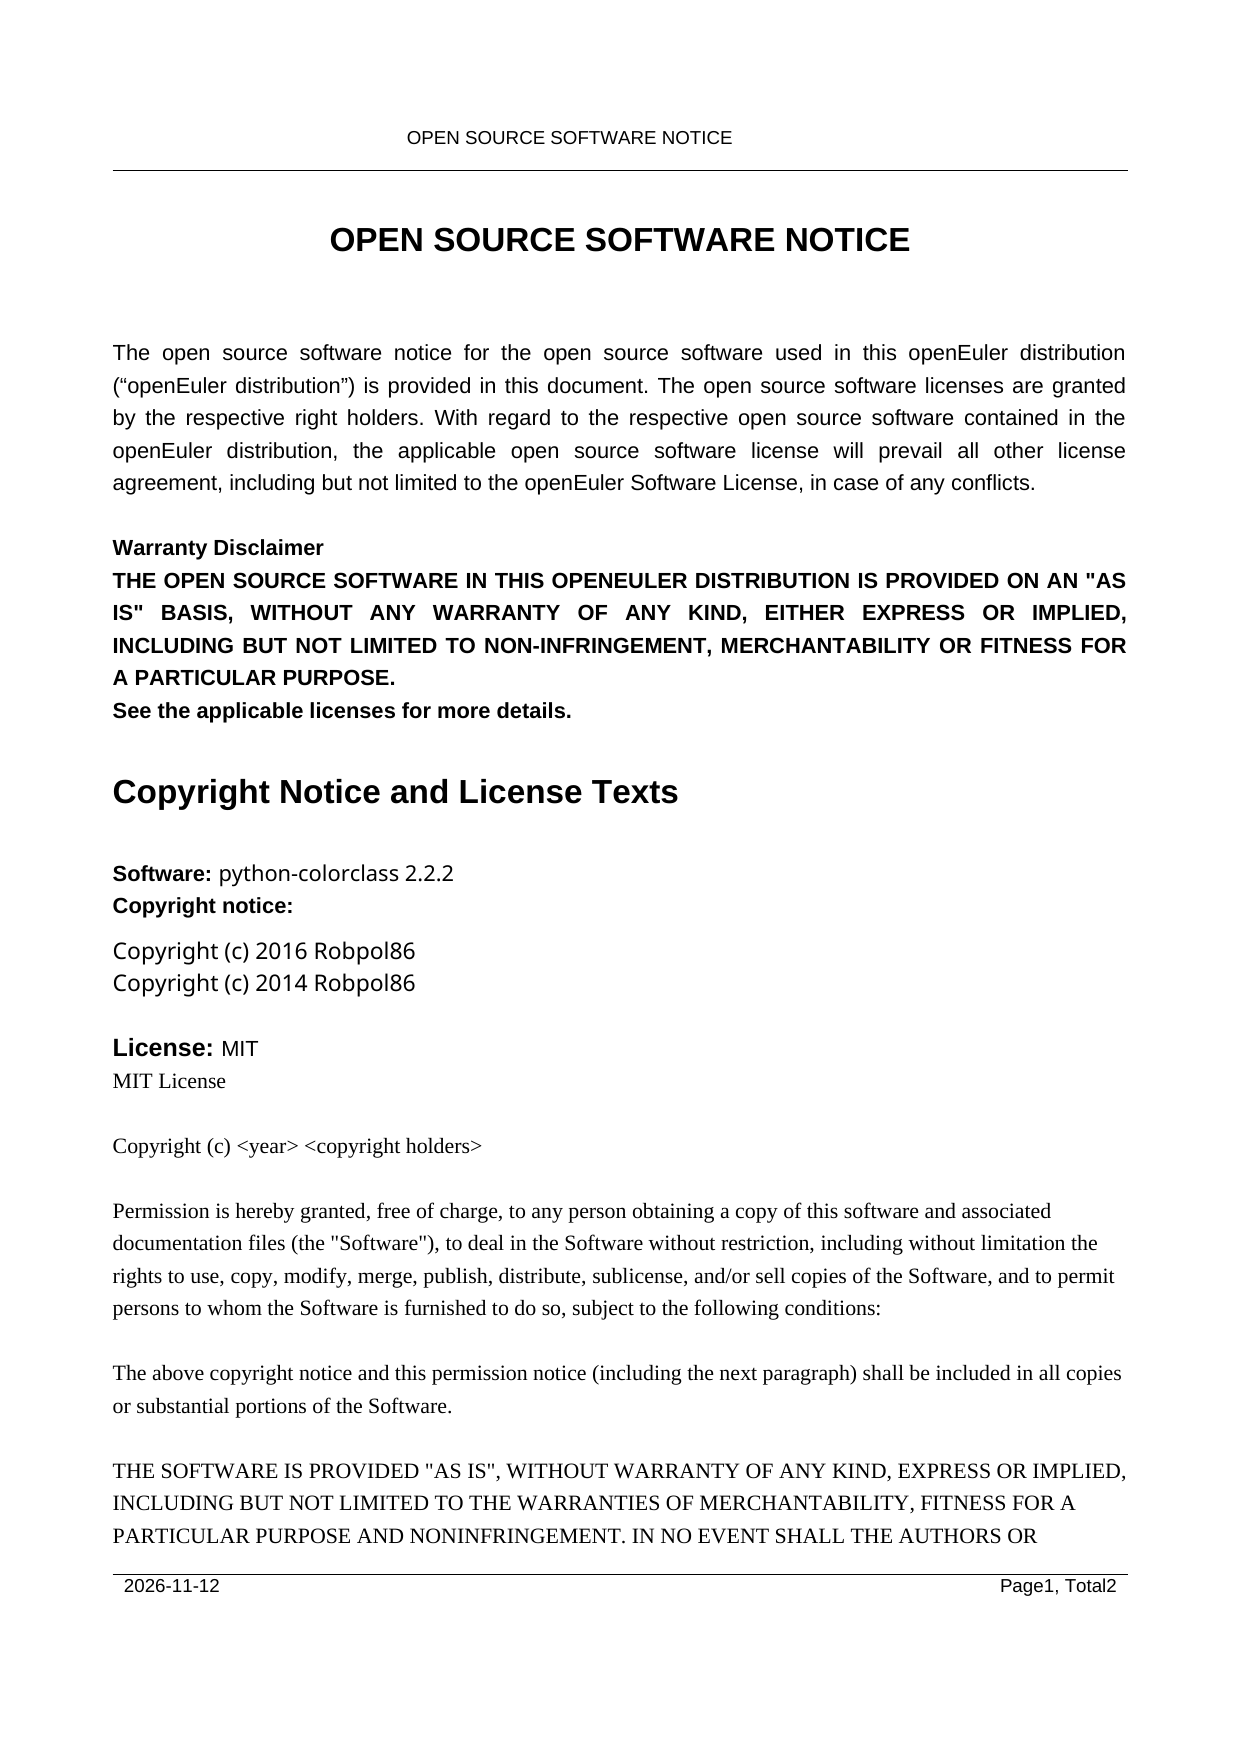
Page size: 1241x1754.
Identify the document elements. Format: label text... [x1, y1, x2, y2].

text OPEN SOURCE SOFTWARE NOTICE [112, 206, 1128, 271]
text Copyright (c) 2016 Robpol86 Copyright (c) 2014 Robpol86 [112, 934, 1128, 1031]
title Software: python-colorclass 2.2.2 [112, 856, 1128, 889]
text Copyright notice: [112, 889, 1128, 921]
text Warranty Disclaimer [112, 531, 1128, 564]
text Copyright Notice and License Texts [112, 759, 1128, 824]
text License: MIT [112, 1031, 1128, 1064]
text THE OPEN SOURCE SOFTWARE IN THIS OPENEULER DISTRIBUTION IS PROVIDED ON AN "AS IS" BASIS, WITHOUT ANY WARRANTY OF ANY KIND, EITHER EXPRESS OR IMPLIED, INCLUDING BUT NOT LIMITED TO NON-INFRINGEMENT, MERCHANTABILITY OR FITNESS FOR A PARTICULAR PURPOSE. See the applicable licenses for more details. [112, 564, 1128, 726]
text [112, 1064, 1128, 1551]
text The open source software notice for the open source software used in this openEuler distribution (“openEuler distribution”) is provided in this document. The open source software licenses are granted by the respective right holders. With regard to the respective open source software contained in the openEuler distribution, the applicable open source software license will prevail all other license agreement, including but not limited to the openEuler Software License, in case of any conflicts. [112, 336, 1128, 499]
